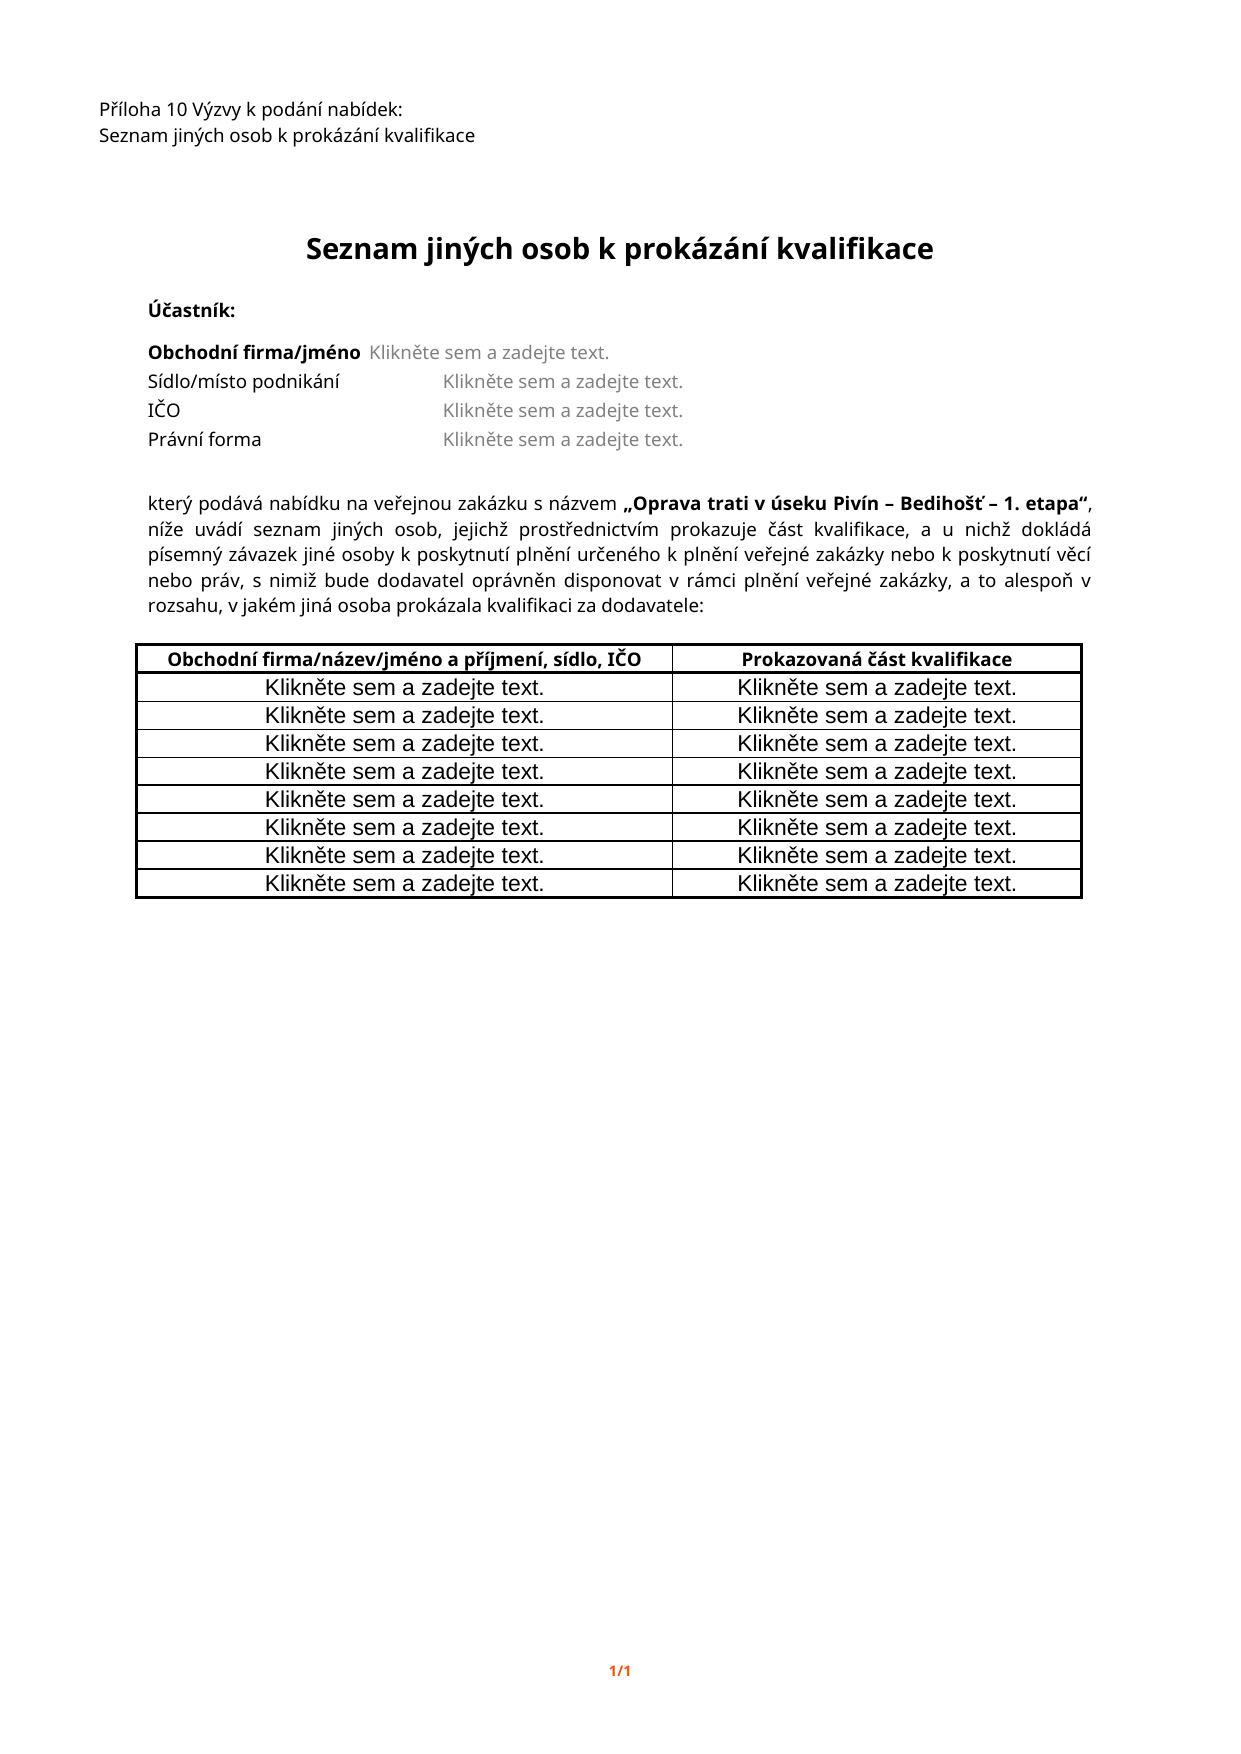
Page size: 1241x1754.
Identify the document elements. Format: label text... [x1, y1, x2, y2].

text Účastník: [148, 293, 1093, 324]
text IČO [148, 394, 1093, 423]
text Právní forma [148, 423, 1093, 452]
title Seznam jiných osob k prokázání kvalifikace [148, 228, 1093, 268]
text Sídlo/místo podnikání [148, 365, 1093, 394]
text který podává nabídku na veřejnou zakázku s názvem „Oprava trati v úseku Pivín – Bedihošť – 1. etapa“, níže uvádí seznam jiných osob, jejichž prostřednictvím prokazuje část kvalifikace, a u nichž dokládá písemný závazek jiné osoby k poskytnutí plnění určeného k plnění veřejné zakázky nebo k poskytnutí věcí nebo práv, s nimiž bude dodavatel oprávněn disponovat v rámci plnění veřejné zakázky, a to alespoň v rozsahu, v jakém jiná osoba prokázala kvalifikaci za dodavatele: [148, 490, 1093, 618]
text Obchodní firma/jméno [148, 336, 1093, 365]
table_header Obchodní firma/název/jméno a příjmení, sídlo, IČO [138, 646, 672, 671]
table_header Prokazovaná část kvalifikace [673, 646, 1080, 671]
